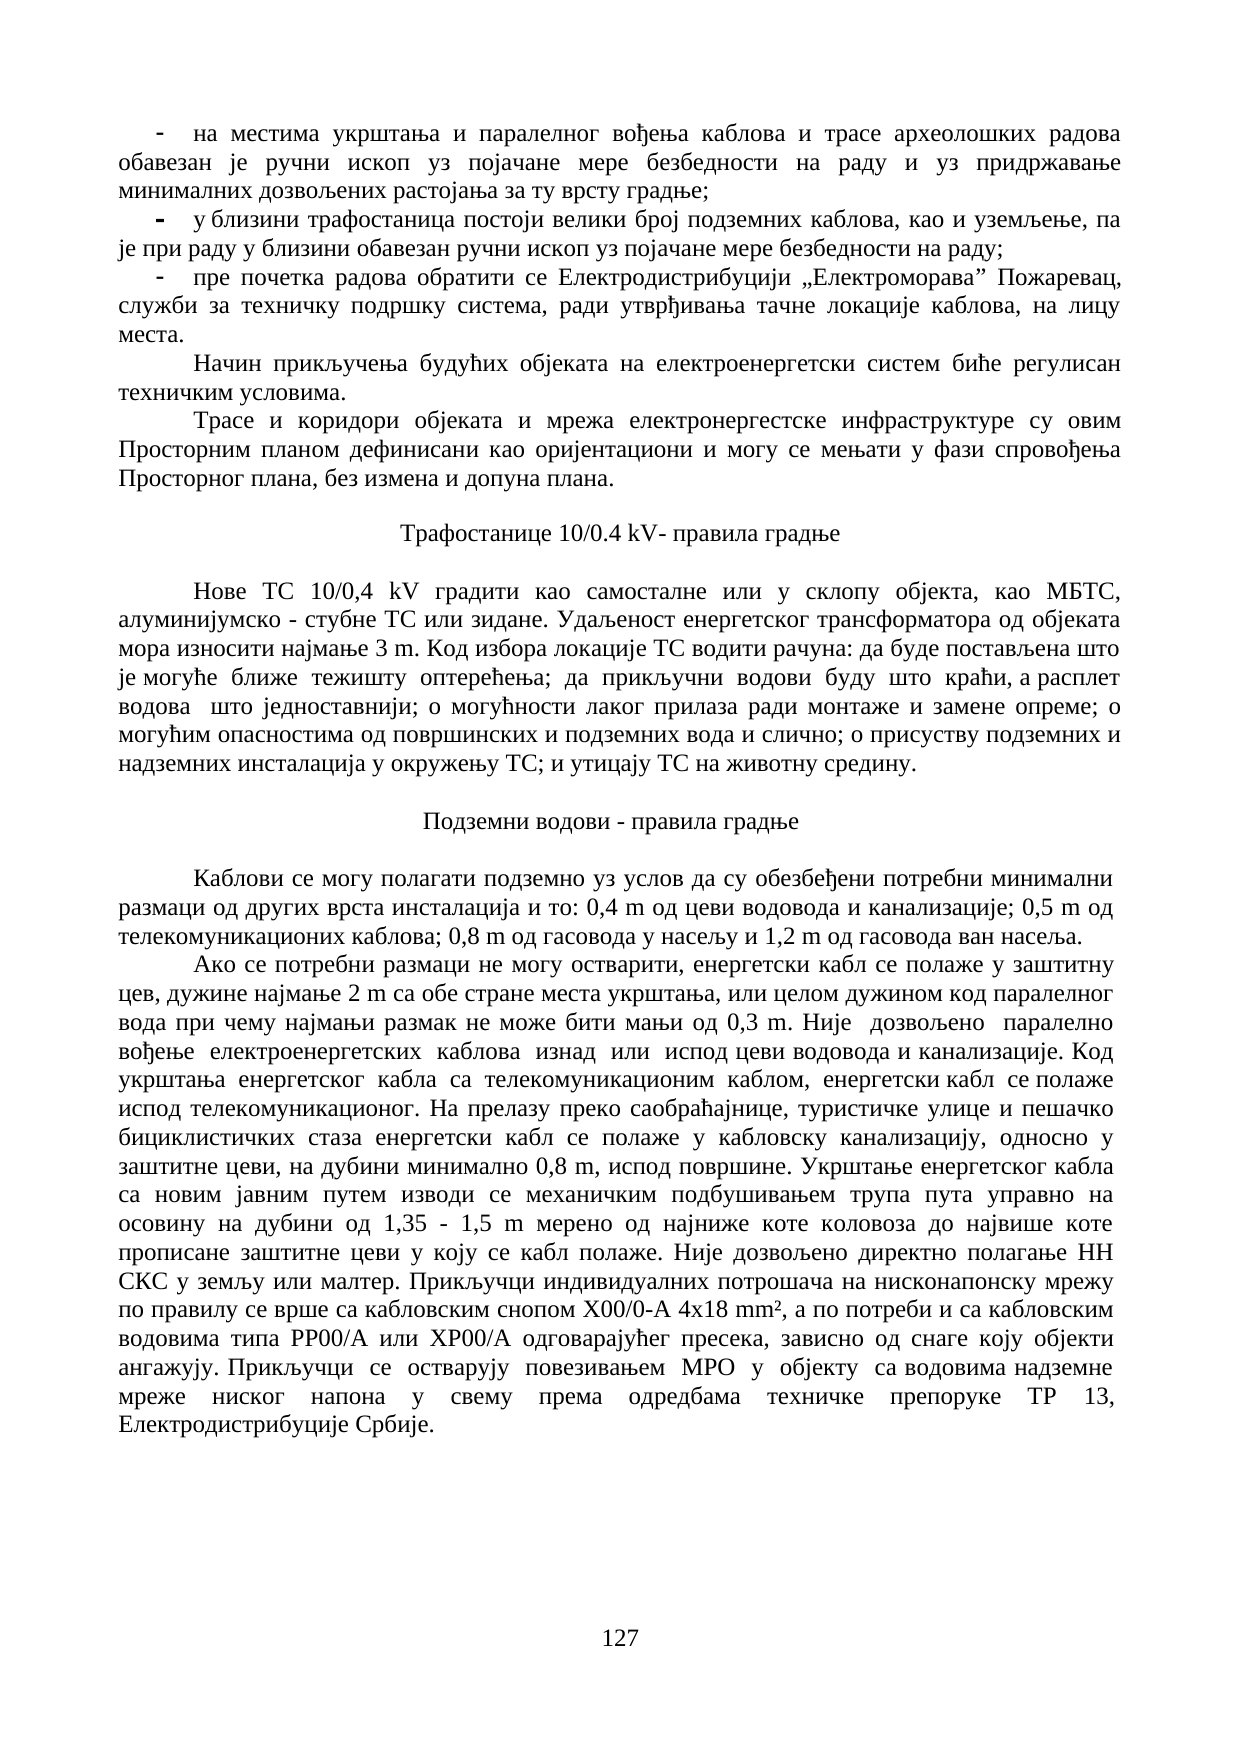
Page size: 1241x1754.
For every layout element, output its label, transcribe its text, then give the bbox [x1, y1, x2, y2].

text Трасе и коридори објеката и мрежа електронергестске инфраструктуре су овим Просторним планом дефинисани као оријентациони и могу се мењати у фази спровођења Просторног плана, без измена и допуна плана. [118, 406, 1122, 492]
list ублизини трафостаница постоји велики број подземних каблова, као и уземљење, па је при раду у близини обавезан ручни ископ уз појачане мере безбедности на раду; [118, 204, 1122, 262]
text Нове ТС 10/0,4 kV градити као самосталне или у склопу објекта, као МБТС, алуминијумско - стубне ТС или зидане. Удаљеност енергетског трансформатора од објеката мора износити најмање 3 m. Код избора локације ТС водити рачуна: да буде постављена што је могуће ближе тежишту оптерећења; да прикључни водови буду што краћи, а расплет водова што једноставнији; о могућности лаког прилаза ради монтаже и замене опреме; о могућим опасностима од површинских и подземних вода и слично; о присуству подземних и надземних инсталација у окружењу ТС; и утицају ТС на животну средину. [118, 576, 1122, 777]
text Подземни водови - правила градње [118, 806, 1103, 834]
text Трафостанице 10/0.4 kV- правила градње [118, 518, 1122, 547]
text Начин прикључења будућих објеката на електроенергетски систем биће регулисан техничким условима. [118, 348, 1122, 406]
list пре почетка радова обратити се Електродистрибуцији „Електроморава” Пожаревац, служби за техничку подршку система, ради утврђивања тачне локације каблова, на лицу места. [118, 262, 1122, 348]
list на местима укрштања и паралелног вођења каблова и трасе археолошких радова обавезан је ручни ископ уз појачане мере безбедности на раду и уз придржавање минималних дозвољених растојања за ту врсту градње; [118, 118, 1122, 204]
text Ако се потребни размаци не могу остварити, енергетски кабл се полаже у заштитну цев, дужине најмање 2 m са обе стране места укрштања, или целом дужином код паралелног вода при чему најмањи размак не може бити мањи од 0,3 m. Није дозвољено паралелно вођење електроенергетских каблова изнад или испод цеви водовода и канализације. Код укрштања енергетског кабла са телекомуникационим каблом, енергетски кабл се полаже испод телекомуникационог. На прелазу преко саобраћајнице, туристичке улице и пешачко бициклистичких стаза енергетски кабл се полаже у кабловску канализацију, односно у заштитне цеви, на дубини минимално 0,8 m, испод површине. Укрштање енергетског кабла са новим јавним путем изводи се механичким подбушивањем трупа пута управно на осовину на дубини од 1,35 - 1,5 m мерено од најниже коте коловоза до највише коте прописане заштитне цеви у коју се кабл полаже. Није дозвољено директно полагање НН СКС у земљу или малтер. Прикључци индивидуалних потрошача на нисконапонску мрежу по правилу се врше са кабловским снопом X00/0-A 4x18 mm², а по потреби и са кабловским водовима типа PP00/A или ХP00/A одговарајућег пресека, зависно од снаге коју објекти ангажују. Прикључци се остварују повезивањем МРО у објекту са водовима надземне мреже ниског напона у свему према одредбама техничке препоруке TP 13, Електродистрибуције Србије. [118, 949, 1115, 1438]
text Каблови се могу полагати подземно уз услов да су обезбеђени потребни минимални размаци од других врста инсталација и то: 0,4 m од цеви водовода и канализације; 0,5 m од телекомуникационих каблова; 0,8 m од гасовода у насељу и 1,2 m од гасовода ван насеља. [118, 863, 1114, 949]
